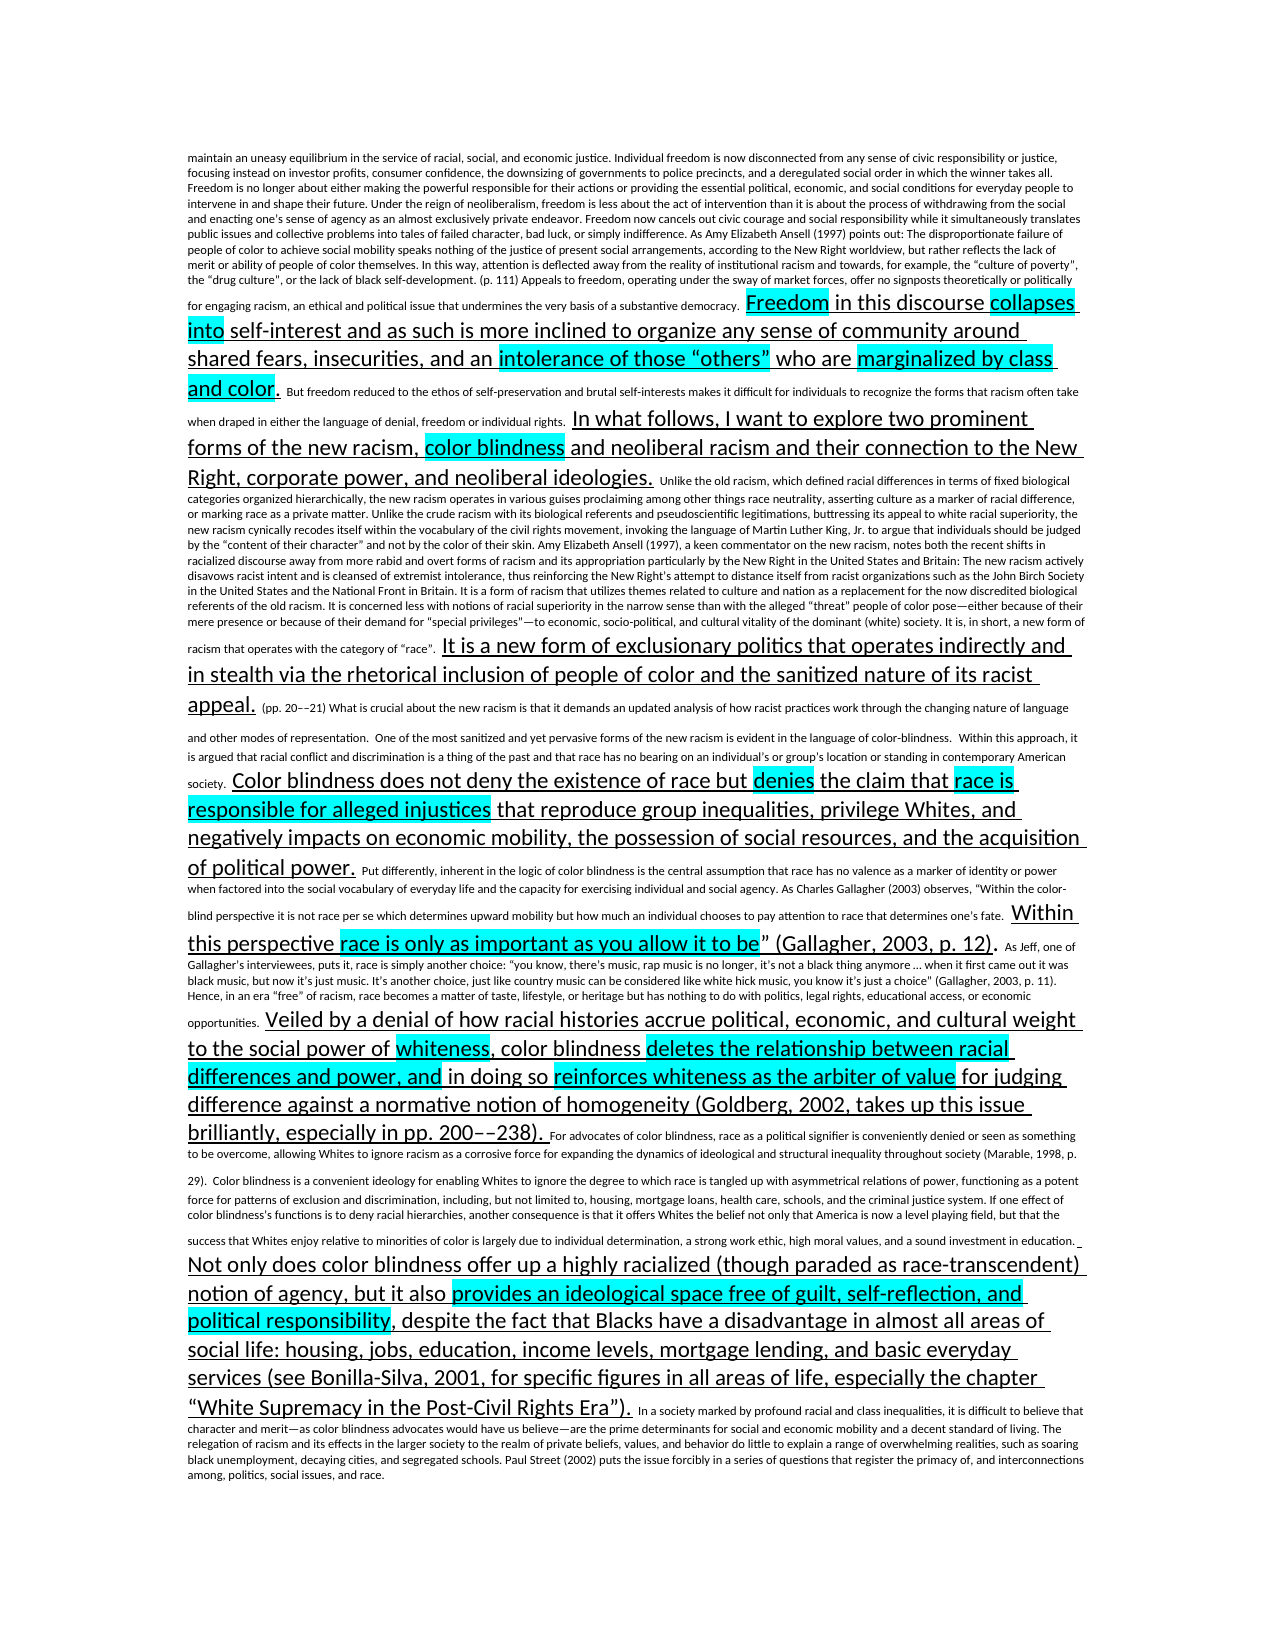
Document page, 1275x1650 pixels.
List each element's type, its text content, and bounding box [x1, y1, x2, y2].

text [187, 150, 1087, 847]
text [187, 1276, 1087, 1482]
